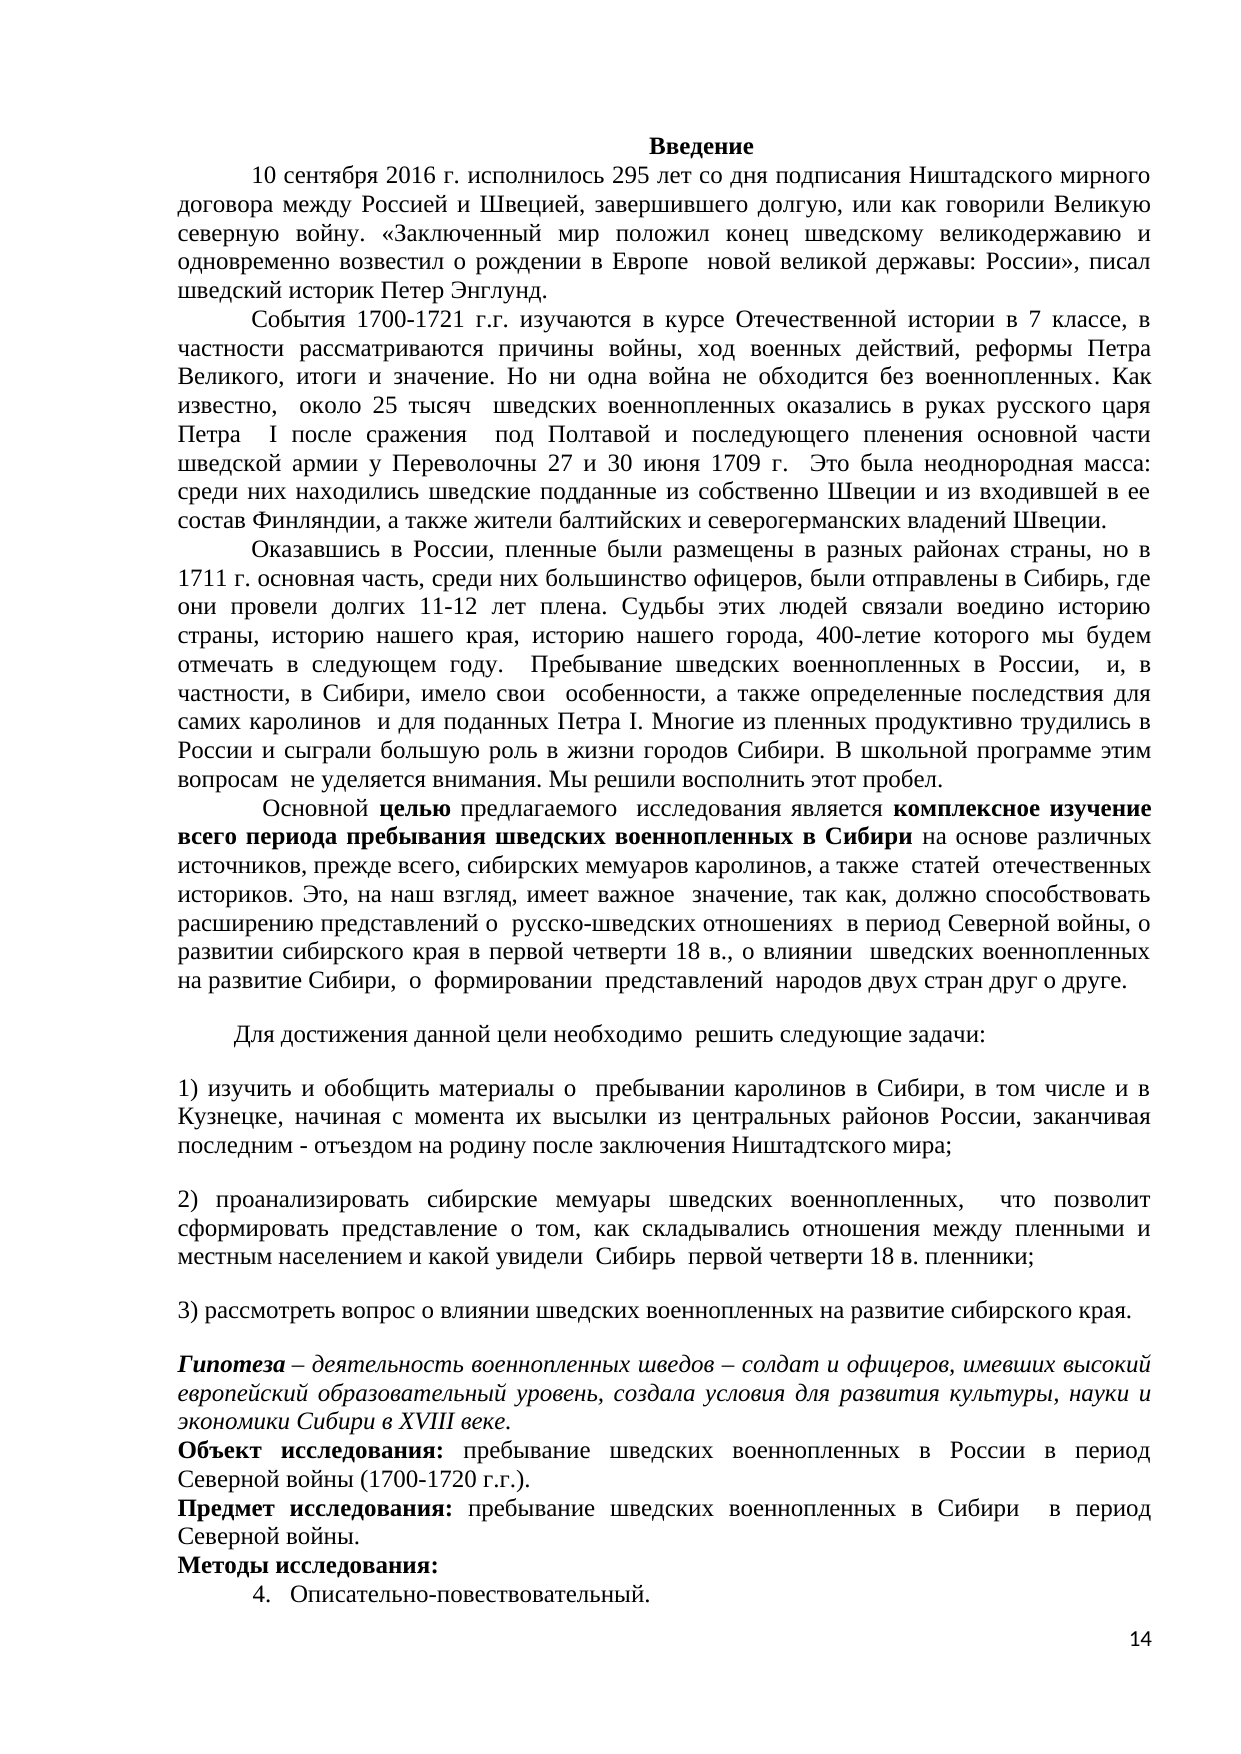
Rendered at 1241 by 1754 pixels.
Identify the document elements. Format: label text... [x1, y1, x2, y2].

text Введение [177, 131, 1152, 160]
text Для достижения данной цели необходимо решить следующие задачи: [177, 1019, 1152, 1048]
list Описательно-повествовательный. [252, 1579, 1152, 1608]
text Основной целью предлагаемого исследования является комплексное изучение всего периода пребывания шведских военнопленных в Сибири на основе различных источников, прежде всего, сибирских мемуаров каролинов, а также статей отечественных историков. Это, на наш взгляд, имеет важное значение, так как, должно способствовать расширению представлений о русско-шведских отношениях в период Северной войны, о развитии сибирского края в первой четверти 18 в., о влиянии шведских военнопленных на развитие Сибири, о формировании представлений народов двух стран друг о друге. [177, 793, 1152, 994]
text Методы исследования: [177, 1550, 1152, 1579]
text Предмет исследования: пребывание шведских военнопленных в Сибири в период Северной войны. [177, 1493, 1152, 1550]
text Оказавшись в России, пленные были размещены в разных районах страны, но в 1711 г. основная часть, среди них большинство офицеров, были отправлены в Сибирь, где они провели долгих 11-12 лет плена. Судьбы этих людей связали воедино историю страны, историю нашего края, историю нашего города, 400-летие которого мы будем отмечать в следующем году. Пребывание шведских военнопленных в России, и, в частности, в Сибири, имело свои особенности, а также определенные последствия для самих каролинов и для поданных Петра I. Многие из пленных продуктивно трудились в России и сыграли большую роль в жизни городов Сибири. В школьной программе этим вопросам не уделяется внимания. Мы решили восполнить этот пробел. [177, 534, 1152, 793]
text Объект исследования: пребывание шведских военнопленных в России в период Северной войны (1700-1720 г.г.). [177, 1435, 1152, 1493]
text События 1700-1721 г.г. изучаются в курсе Отечественной истории в 7 классе, в частности рассматриваются причины войны, ход военных действий, реформы Петра Великого, итоги и значение. Но ни одна война не обходится без военнопленных. Как известно, около 25 тысяч шведских военнопленных оказались в руках русского царя Петра I после сражения под Полтавой и последующего пленения основной части шведской армии у Переволочны 27 и 30 июня 1709 г. Это была неоднородная масса: среди них находились шведские подданные из собственно Швеции и из входившей в ее состав Финляндии, а также жители балтийских и северогерманских владений Швеции. [177, 304, 1152, 534]
text 2) проанализировать сибирские мемуары шведских военнопленных, что позволит сформировать представление о том, как складывались отношения между пленными и местным населением и какой увидели Сибирь первой четверти 18 в. пленники; [177, 1184, 1152, 1270]
text Гипотеза – деятельность военнопленных шведов – солдат и офицеров, имевших высокий европейский образовательный уровень, создала условия для развития культуры, науки и экономики Сибири в XVIII веке. [177, 1349, 1152, 1435]
text 3) рассмотреть вопрос о влиянии шведских военнопленных на развитие сибирского края. [177, 1295, 1152, 1324]
text 1) изучить и обобщить материалы о пребывании каролинов в Сибири, в том числе и в Кузнецке, начиная с момента их высылки из центральных районов России, заканчивая последним - отъездом на родину после заключения Ништадтского мира; [177, 1073, 1152, 1159]
text 10 сентября 2016 г. исполнилось 295 лет со дня подписания Ништадского мирного договора между Россией и Швецией, завершившего долгую, или как говорили Великую северную войну. «Заключенный мир положил конец шведскому великодержавию и одновременно возвестил о рождении в Европе новой великой державы: России», писал шведский историк Петер Энглунд. [177, 160, 1152, 304]
